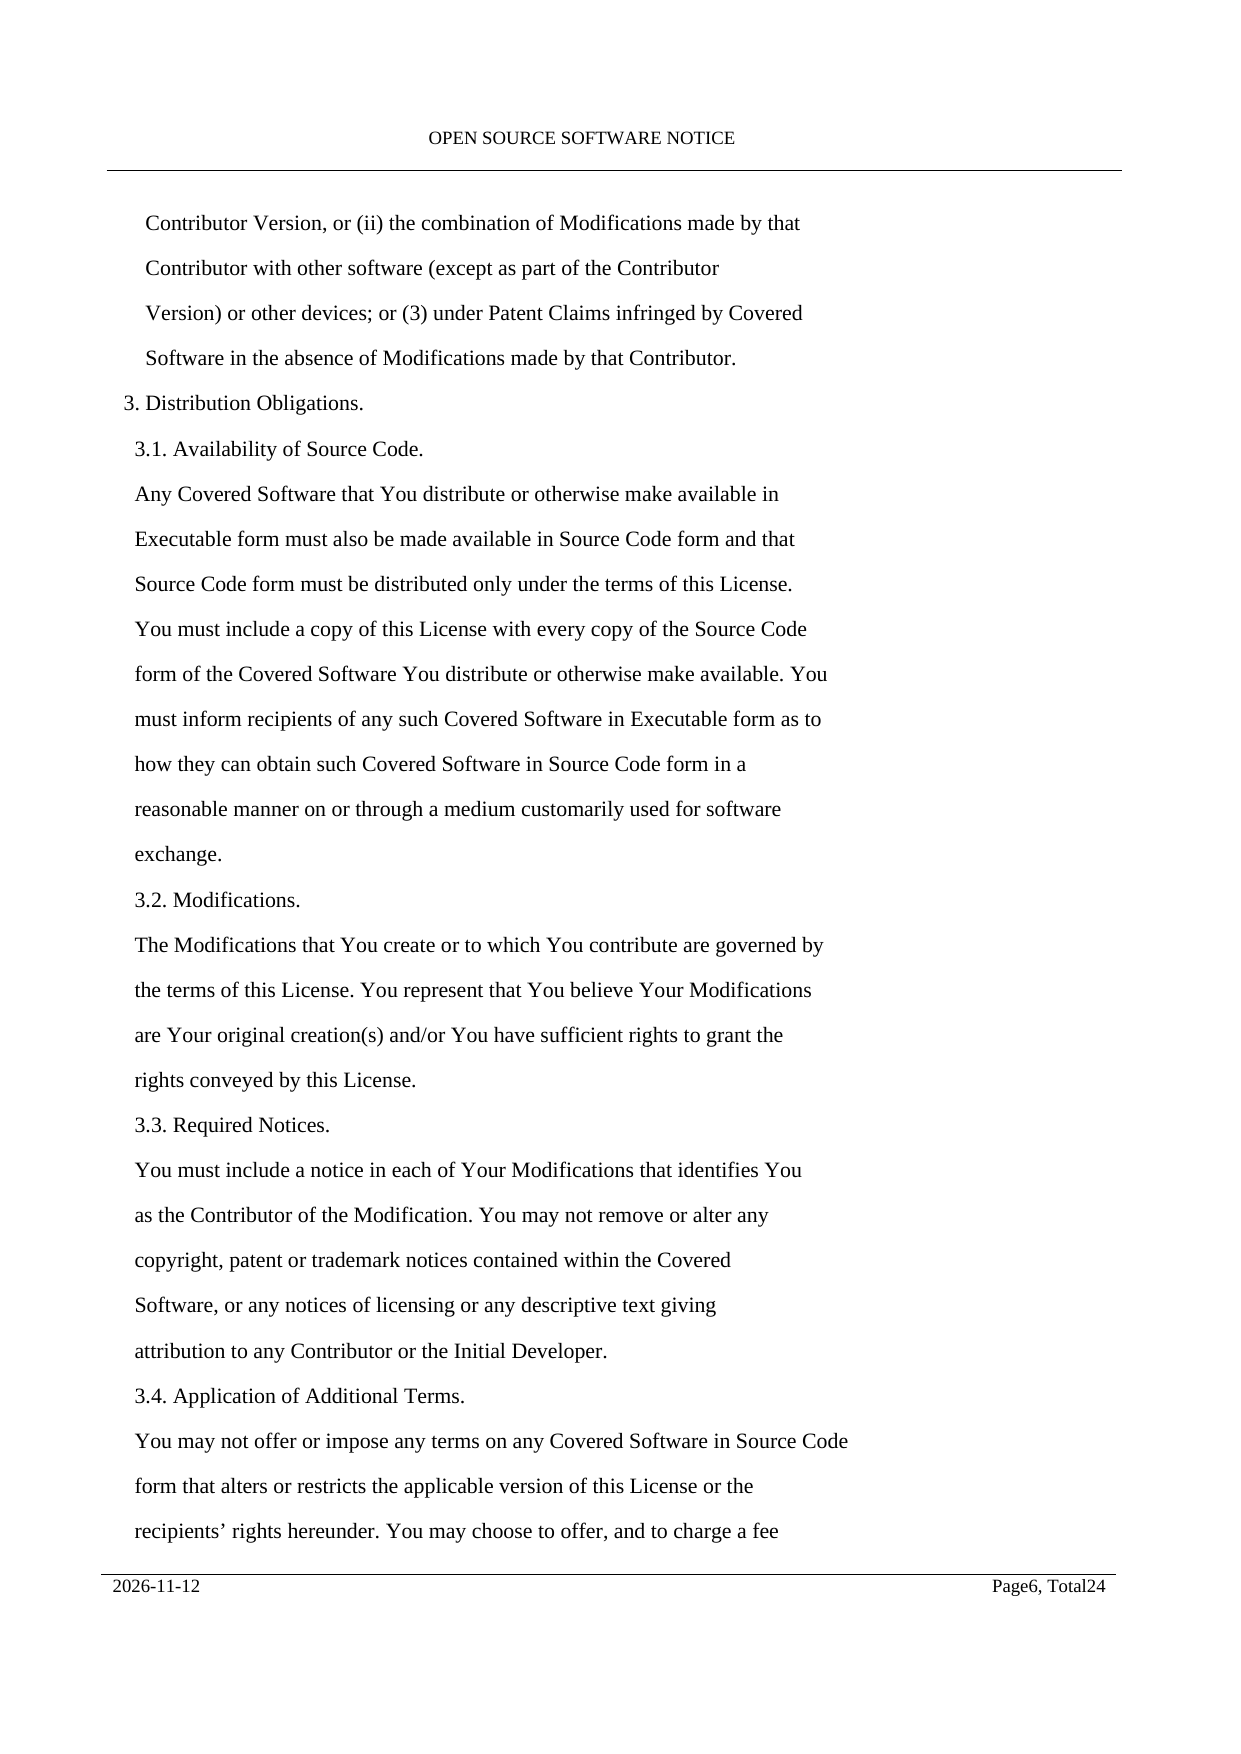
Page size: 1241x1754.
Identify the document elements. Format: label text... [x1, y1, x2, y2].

text recipients’ rights hereunder. You may choose to offer, and to charge a fee [112, 1514, 1128, 1547]
text 3.1. Availability of Source Code. [112, 432, 1128, 464]
text The Modifications that You create or to which You contribute are governed by [112, 928, 1128, 961]
text You must include a notice in each of Your Modifications that identifies You [112, 1153, 1128, 1186]
text Source Code form must be distributed only under the terms of this License. [112, 567, 1128, 600]
text Software in the absence of Modifications made by that Contributor. [112, 342, 1128, 374]
text Contributor Version, or (ii) the combination of Modifications made by that [112, 206, 1128, 239]
text 3. Distribution Obligations. [112, 387, 1128, 419]
text as the Contributor of the Modification. You may not remove or alter any [112, 1199, 1128, 1231]
text form that alters or restricts the applicable version of this License or the [112, 1469, 1128, 1502]
text Version) or other devices; or (3) under Patent Claims infringed by Covered [112, 297, 1128, 329]
text copyright, patent or trademark notices contained within the Covered [112, 1244, 1128, 1276]
text You must include a copy of this License with every copy of the Source Code [112, 612, 1128, 645]
text must inform recipients of any such Covered Software in Executable form as to [112, 702, 1128, 735]
text 3.4. Application of Additional Terms. [112, 1379, 1128, 1412]
text form of the Covered Software You distribute or otherwise make available. You [112, 657, 1128, 690]
text 3.3. Required Notices. [112, 1108, 1128, 1141]
text Any Covered Software that You distribute or otherwise make available in [112, 477, 1128, 509]
text exchange. [112, 838, 1128, 870]
text Executable form must also be made available in Source Code form and that [112, 522, 1128, 554]
text reasonable manner on or through a medium customarily used for software [112, 793, 1128, 825]
text You may not offer or impose any terms on any Covered Software in Source Code [112, 1424, 1128, 1457]
text Software, or any notices of licensing or any descriptive text giving [112, 1289, 1128, 1321]
text are Your original creation(s) and/or You have sufficient rights to grant the [112, 1018, 1128, 1051]
text how they can obtain such Covered Software in Source Code form in a [112, 748, 1128, 780]
text Contributor with other software (except as part of the Contributor [112, 251, 1128, 284]
text the terms of this License. You represent that You believe Your Modifications [112, 973, 1128, 1006]
text 3.2. Modifications. [112, 883, 1128, 915]
text attribution to any Contributor or the Initial Developer. [112, 1334, 1128, 1366]
text rights conveyed by this License. [112, 1063, 1128, 1096]
